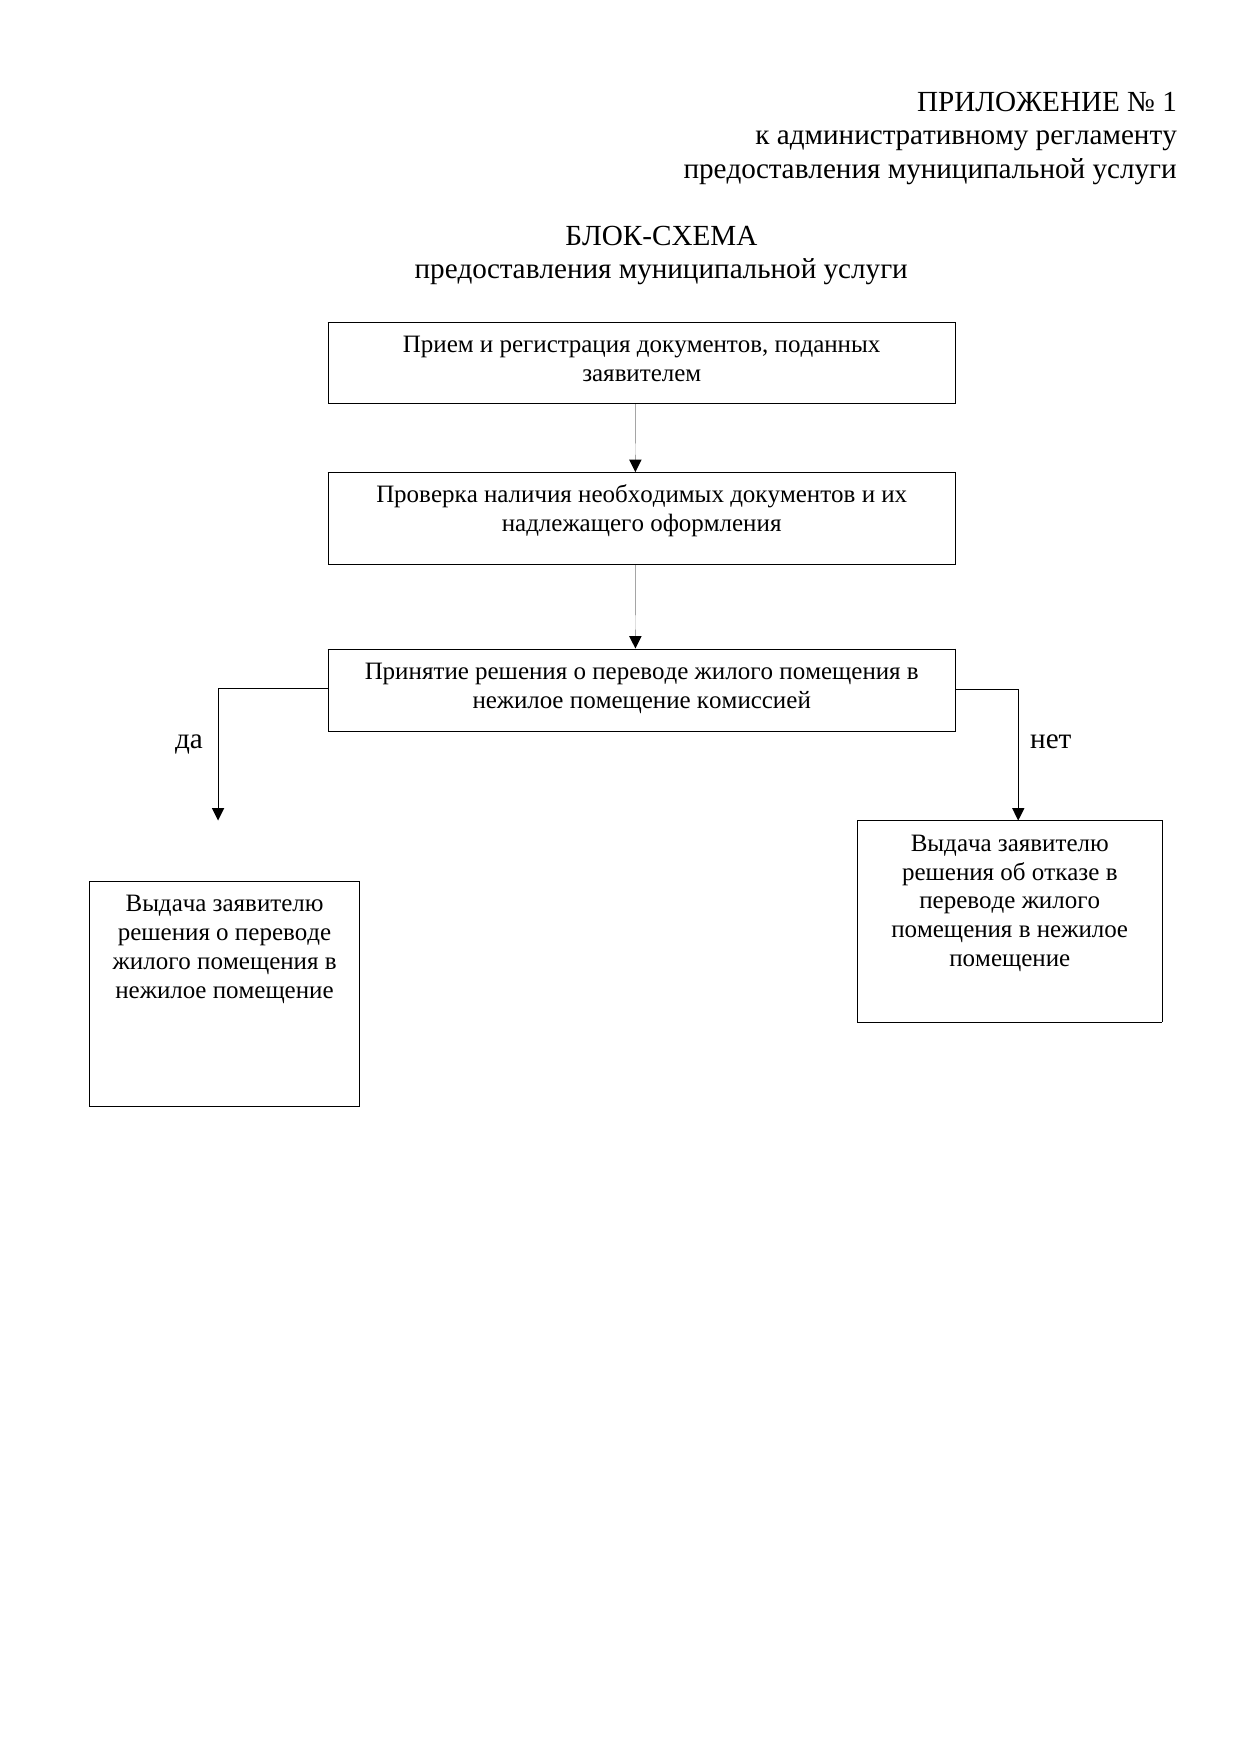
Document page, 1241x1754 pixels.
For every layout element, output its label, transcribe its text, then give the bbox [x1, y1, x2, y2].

text да нет [219, 721, 1018, 754]
text ПРИЛОЖЕНИЕ № 1 [146, 84, 1177, 117]
text предоставления муниципальной услуги [146, 251, 1177, 285]
text да нет [1019, 721, 1177, 754]
text предоставления муниципальной услуги [146, 151, 1177, 184]
text да нет [146, 721, 218, 754]
text БЛОК-СХЕМА [146, 218, 1177, 251]
text к административному регламенту [146, 117, 1177, 151]
